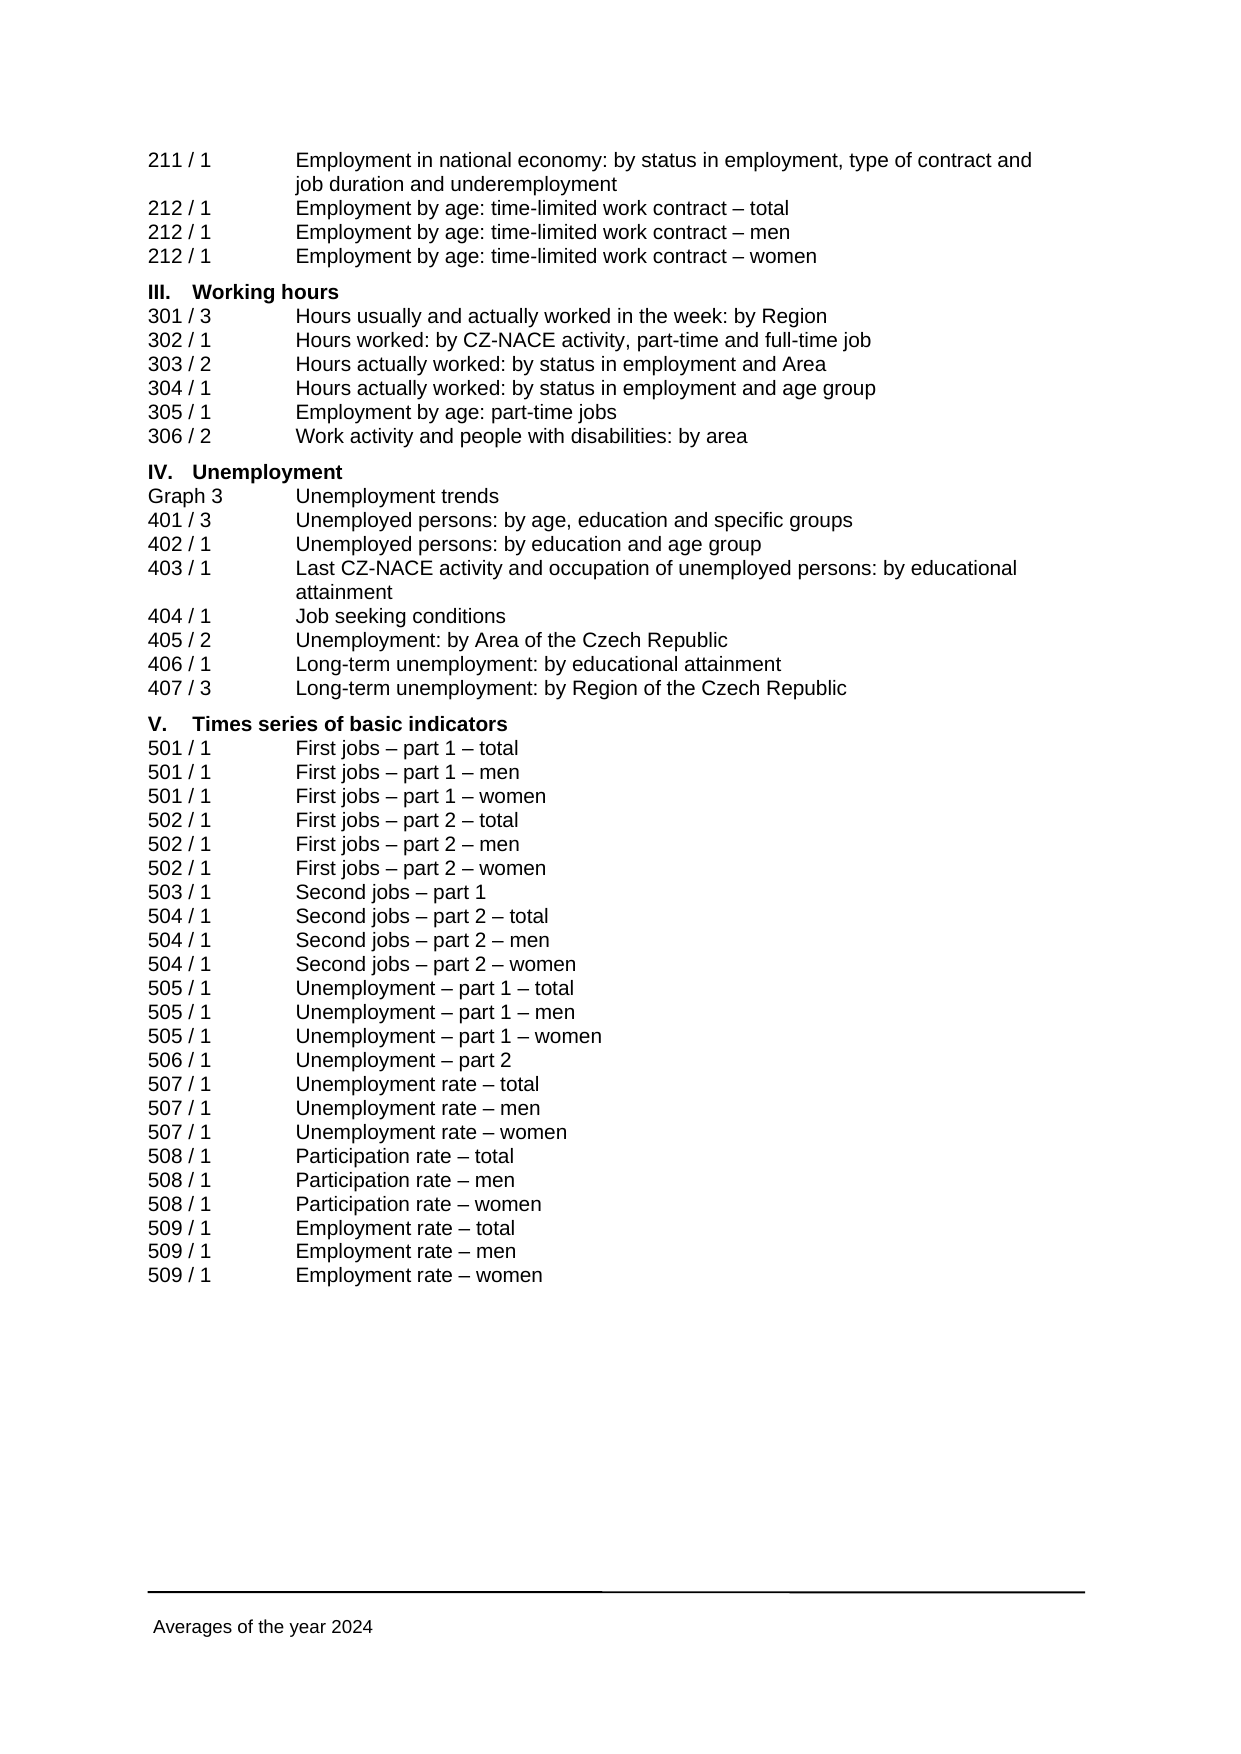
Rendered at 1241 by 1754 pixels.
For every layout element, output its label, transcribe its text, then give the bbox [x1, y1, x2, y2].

text Graph 3 Unemployment trends [148, 484, 1034, 508]
text 506 / 1 Unemployment – part 2 [148, 1048, 1034, 1072]
text 502 / 1 First jobs – part 2 – total [148, 808, 1034, 832]
text 404 / 1 Job seeking conditions [148, 604, 1034, 628]
text 508 / 1 Participation rate – women [148, 1191, 1034, 1215]
text 504 / 1 Second jobs – part 2 – men [148, 928, 1034, 952]
text 212 / 1 Employment by age: time-limited work contract – men [148, 219, 1034, 243]
text 302 / 1 Hours worked: by CZ-NACE activity, part-time and full-time job [148, 328, 1034, 352]
text 407 / 3 Long-term unemployment: by Region of the Czech Republic [148, 676, 1034, 700]
text 505 / 1 Unemployment – part 1 – total [148, 976, 1034, 1000]
text 401 / 3 Unemployed persons: by age, education and specific groups [148, 508, 1034, 532]
text 405 / 2 Unemployment: by Area of the Czech Republic [148, 628, 1034, 652]
text 502 / 1 First jobs – part 2 – men [148, 832, 1034, 856]
list Working hours [148, 280, 1034, 304]
list Unemployment [148, 460, 1034, 484]
text 504 / 1 Second jobs – part 2 – women [148, 952, 1034, 976]
text 305 / 1 Employment by age: part-time jobs [148, 400, 1034, 424]
text 505 / 1 Unemployment – part 1 – men [148, 1000, 1034, 1024]
text 501 / 1 First jobs – part 1 – men [148, 760, 1034, 784]
text 508 / 1 Participation rate – total [148, 1143, 1034, 1167]
text 406 / 1 Long-term unemployment: by educational attainment [148, 652, 1034, 676]
text 502 / 1 First jobs – part 2 – women [148, 856, 1034, 880]
text 503 / 1 Second jobs – part 1 [148, 880, 1034, 904]
text 303 / 2 Hours actually worked: by status in employment and Area [148, 352, 1034, 376]
text 501 / 1 First jobs – part 1 – total [148, 736, 1034, 760]
text 507 / 1 Unemployment rate – men [148, 1096, 1034, 1119]
text 507 / 1 Unemployment rate – total [148, 1072, 1034, 1096]
list Times series of basic indicators [148, 712, 1034, 736]
text 301 / 3 Hours usually and actually worked in the week: by Region [148, 304, 1034, 328]
text 509 / 1 Employment rate – women [148, 1263, 1034, 1287]
text 501 / 1 First jobs – part 1 – women [148, 784, 1034, 808]
text 509 / 1 Employment rate – men [148, 1239, 1034, 1263]
text 402 / 1 Unemployed persons: by education and age group [148, 532, 1034, 556]
text 212 / 1 Employment by age: time-limited work contract – total [148, 196, 1034, 219]
text 508 / 1 Participation rate – men [148, 1167, 1034, 1191]
text 304 / 1 Hours actually worked: by status in employment and age group [148, 376, 1034, 400]
text 504 / 1 Second jobs – part 2 – total [148, 904, 1034, 928]
text 212 / 1 Employment by age: time-limited work contract – women [148, 243, 1034, 267]
text 505 / 1 Unemployment – part 1 – women [148, 1024, 1034, 1048]
text 403 / 1 Last CZ-NACE activity and occupation of unemployed persons: by educational attainment [148, 556, 1034, 604]
text 211 / 1 Employment in national economy: by status in employment, type of contract and job duration and underemployment [148, 148, 1034, 196]
text 306 / 2 Work activity and people with disabilities: by area [148, 424, 1034, 448]
text 509 / 1 Employment rate – total [148, 1215, 1034, 1239]
text 507 / 1 Unemployment rate – women [148, 1119, 1034, 1143]
